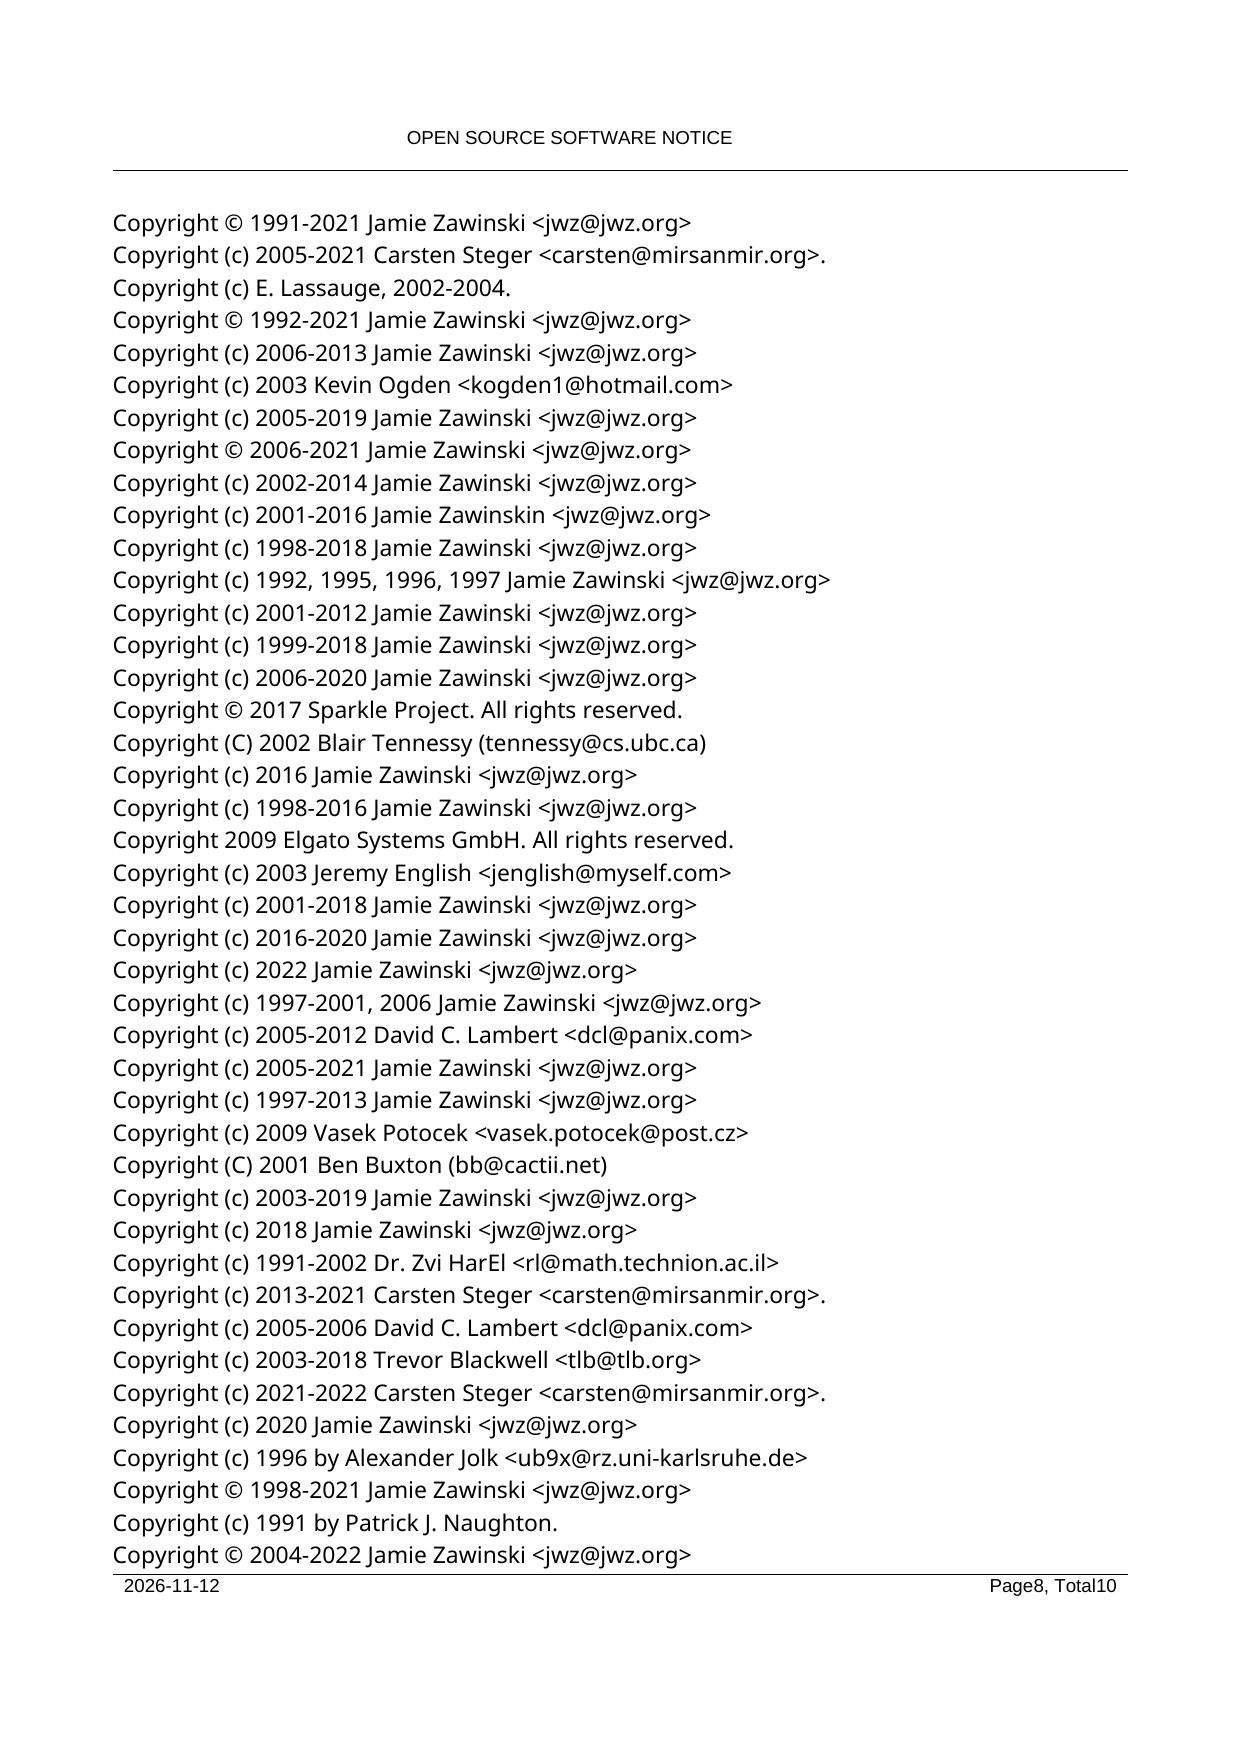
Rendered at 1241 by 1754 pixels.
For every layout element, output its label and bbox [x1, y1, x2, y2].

text [112, 206, 1128, 1571]
